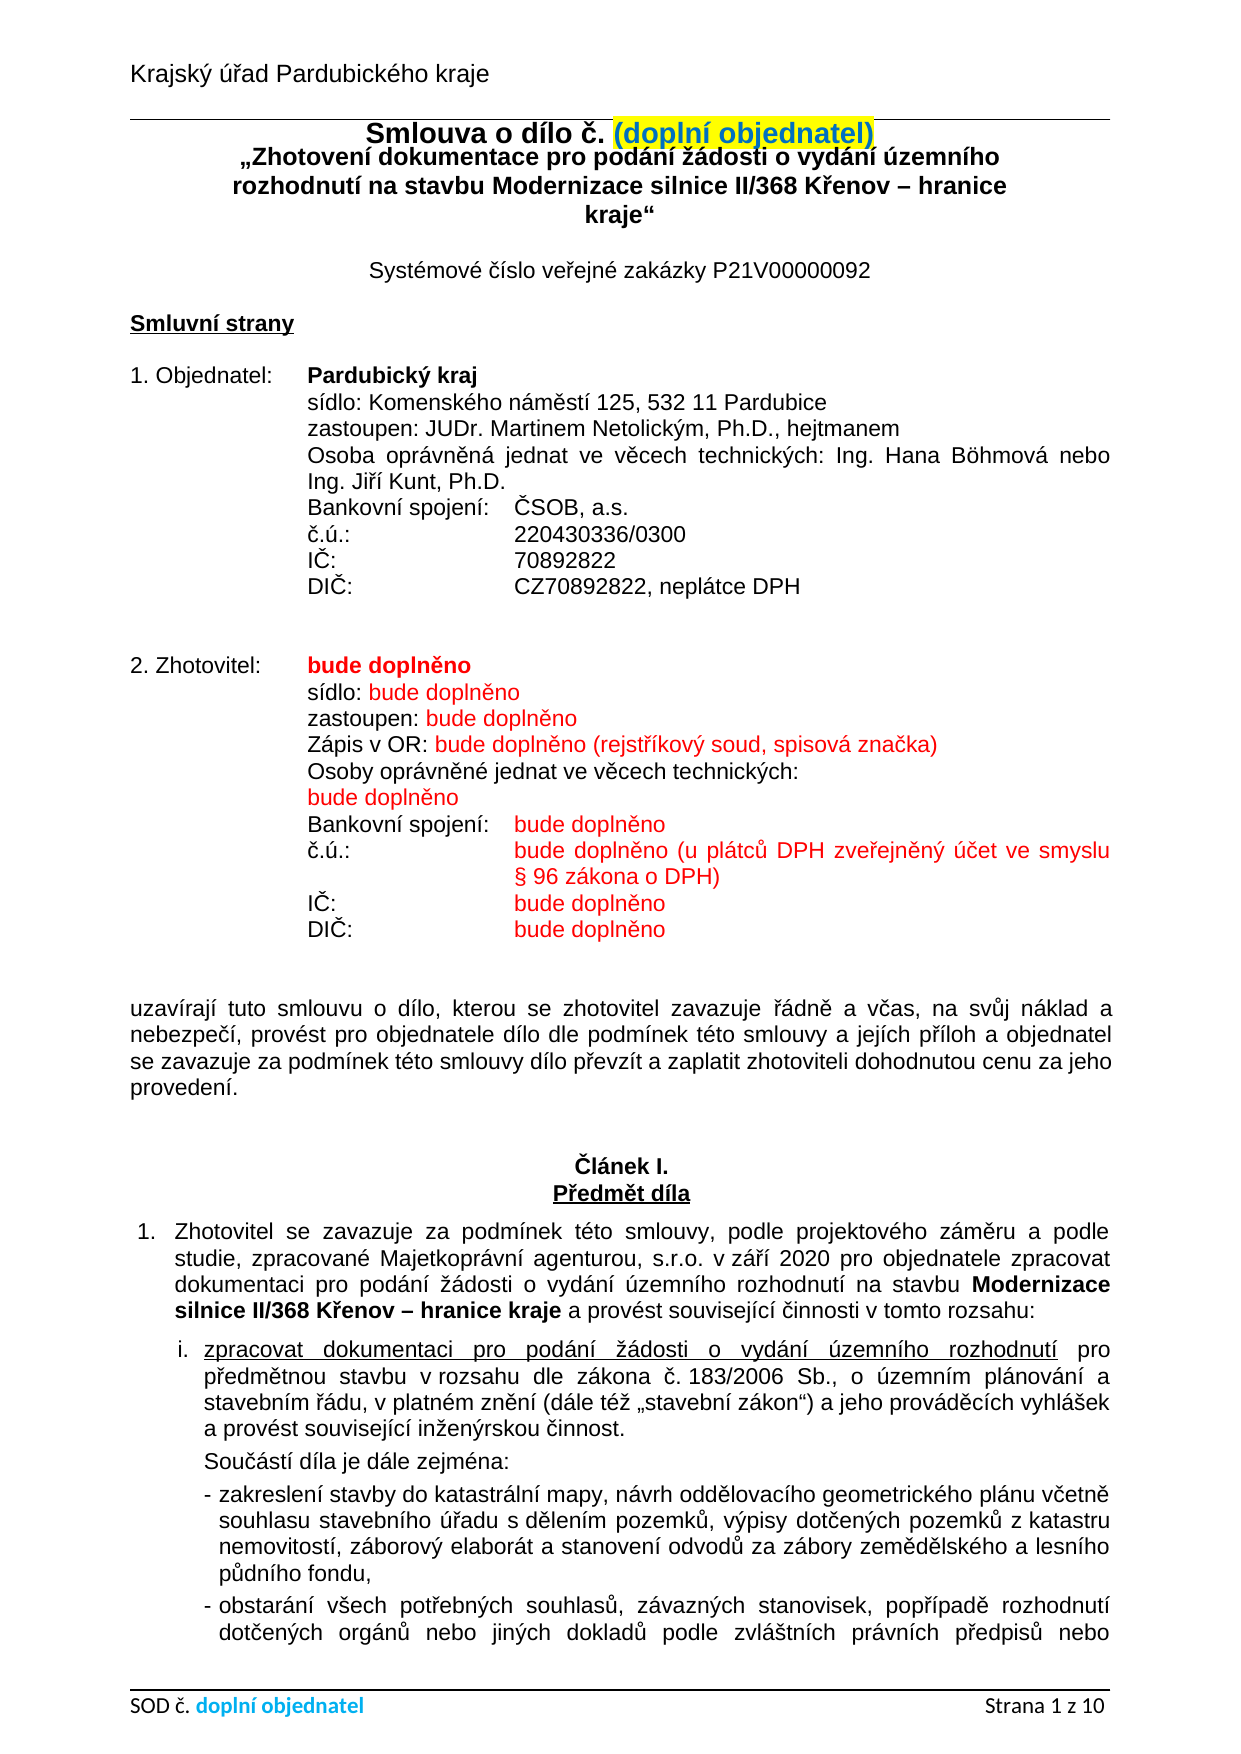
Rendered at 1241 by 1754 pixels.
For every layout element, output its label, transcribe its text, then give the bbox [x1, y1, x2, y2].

text Smluvní strany [130, 310, 1110, 336]
text sídlo: bude doplněno [307, 679, 1110, 705]
list 1. Objednatel: Pardubický kraj [130, 362, 1110, 389]
list sídlo: Komenského náměstí 125, 532 11 Pardubice [307, 389, 1110, 415]
text IČ: bude doplněno [307, 889, 1110, 916]
subtitle Smlouva o dílo č. (doplní objednatel) [874, 116, 1023, 142]
list Zhotovitel se zavazuje za podmínek této smlouvy, podle projektového záměru a podle studie, zpracované Majetkoprávní agenturou, s.r.o. v září 2020 pro objednatele zpracovat dokumentaci pro podání žádosti o vydání územního rozhodnutí na stavbu Modernizace silnice II/368 Křenov – hranice kraje a provést související činnosti v tomto rozsahu: [137, 1218, 1110, 1324]
list DIČ: CZ70892822, neplátce DPH [307, 573, 1110, 600]
subtitle Předmět díla [130, 1179, 1113, 1206]
text zastoupen: bude doplněno [307, 705, 1110, 731]
text Osoby oprávněné jednat ve věcech technických: [307, 758, 1110, 784]
text 2. Zhotovitel: bude doplněno [130, 652, 1110, 679]
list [204, 1592, 1110, 1645]
list IČ: 70892822 [307, 547, 1110, 573]
list zpracovat dokumentaci pro podání žádosti o vydání územního rozhodnutí pro předmětnou stavbu v rozsahu dle zákona č. 183/2006 Sb., o územním plánování a stavebním řádu, v platném znění (dále též „stavební zákon“) a jeho prováděcích vyhlášek a provést související inženýrskou činnost. [189, 1336, 1110, 1442]
text uzavírají tuto smlouvu o dílo, kterou se zhotovitel zavazuje řádně a včas, na svůj náklad a nebezpečí, provést pro objednatele dílo dle podmínek této smlouvy a jejích příloh a objednatel se zavazuje za podmínek této smlouvy dílo převzít a zaplatit zhotoviteli dohodnutou cenu za jeho provedení. [130, 995, 1113, 1100]
text č.ú.: bude doplněno (u plátců DPH zveřejněný účet ve smyslu § 96 zákona o DPH) [307, 837, 1110, 889]
list Bankovní spojení: ČSOB, a.s. [307, 494, 1110, 521]
text Článek I. [130, 1153, 1113, 1179]
text „Zhotovení dokumentace pro podání žádosti o vydání územního rozhodnutí na stavbu Modernizace silnice II/368 Křenov – hranice kraje“ [217, 142, 1023, 228]
text Systémové číslo veřejné zakázky P21V00000092 [217, 257, 1023, 283]
text bude doplněno [307, 784, 1110, 811]
text DIČ: bude doplněno [307, 916, 1110, 942]
list Osoba oprávněná jednat ve věcech technických: Ing. Hana Böhmová nebo Ing. Jiří Kunt, Ph.D. [307, 442, 1110, 494]
subtitle Smlouva o dílo č. (doplní objednatel) [217, 116, 613, 142]
text Zápis v OR: bude doplněno (rejstříkový soud, spisová značka) [307, 731, 1110, 758]
list zakreslení stavby do katastrální mapy, návrh oddělovacího geometrického plánu včetně souhlasu stavebního úřadu s dělením pozemků, výpisy dotčených pozemků z katastru nemovitostí, záborový elaborát a stanovení odvodů za zábory zemědělského a lesního půdního fondu, [204, 1481, 1110, 1586]
text Bankovní spojení: bude doplněno [307, 811, 1110, 837]
text Součástí díla je dále zejména: [204, 1448, 1110, 1474]
list zastoupen: JUDr. Martinem Netolickým, Ph.D., hejtmanem [307, 415, 1110, 442]
list č.ú.: 220430336/0300 [307, 521, 1110, 547]
